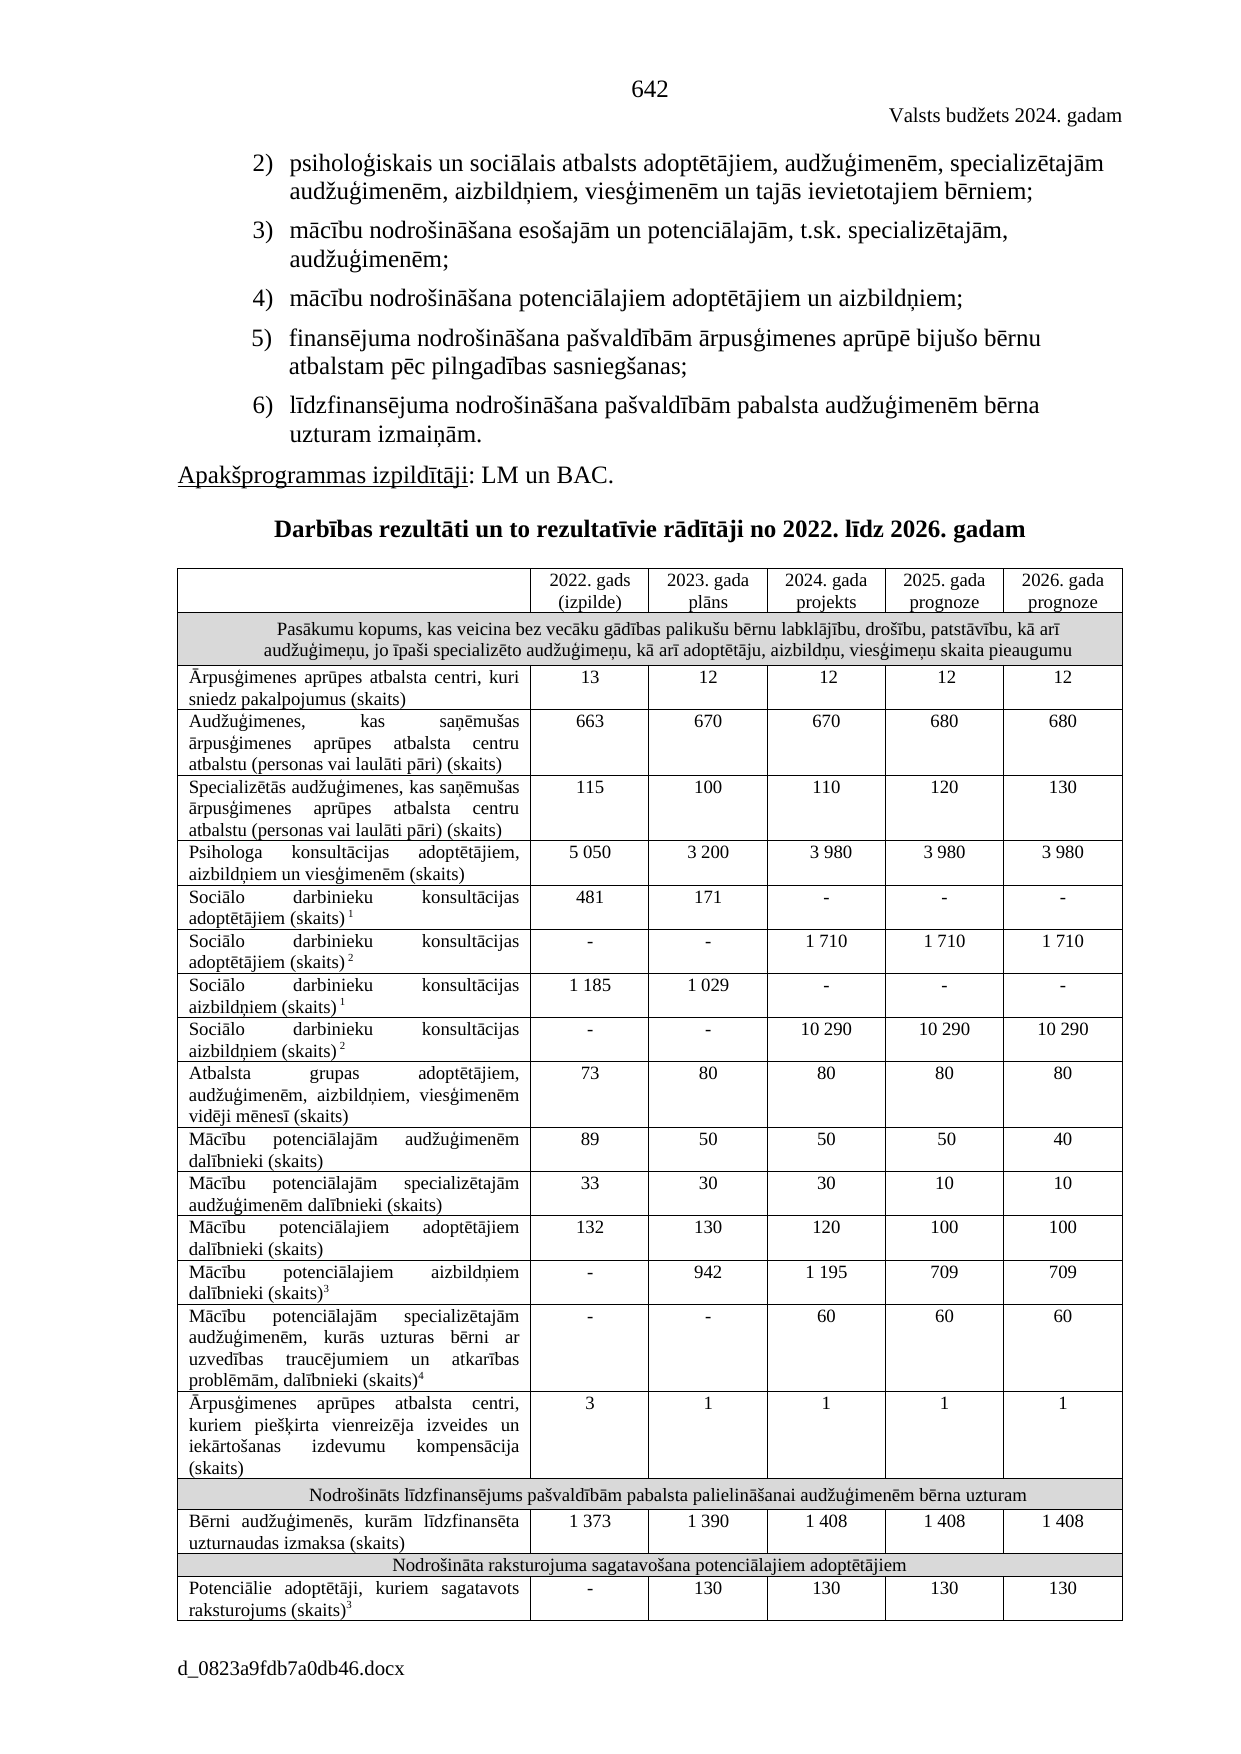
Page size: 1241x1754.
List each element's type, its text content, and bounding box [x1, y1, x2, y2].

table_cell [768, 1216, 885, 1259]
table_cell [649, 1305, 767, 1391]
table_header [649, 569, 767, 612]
text Darbības rezultāti un to rezultatīvie rādītāji no 2022. līdz 2026. gadam [177, 514, 1122, 543]
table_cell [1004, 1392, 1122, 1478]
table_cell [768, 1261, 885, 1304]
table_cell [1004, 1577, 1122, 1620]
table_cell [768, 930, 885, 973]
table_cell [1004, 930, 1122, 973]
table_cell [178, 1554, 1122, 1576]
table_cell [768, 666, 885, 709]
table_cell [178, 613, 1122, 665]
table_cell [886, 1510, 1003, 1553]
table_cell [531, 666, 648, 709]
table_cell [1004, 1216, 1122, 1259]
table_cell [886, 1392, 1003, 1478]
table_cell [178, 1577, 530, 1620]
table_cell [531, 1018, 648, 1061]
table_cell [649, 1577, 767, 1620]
list psiholoģiskais un sociālais atbalsts adoptētājiem, audžuģimenēm, specializētajām audžuģimenēm, aizbildņiem, viesģimenēm un tajās ievietotajiem bērniem; [252, 148, 1122, 205]
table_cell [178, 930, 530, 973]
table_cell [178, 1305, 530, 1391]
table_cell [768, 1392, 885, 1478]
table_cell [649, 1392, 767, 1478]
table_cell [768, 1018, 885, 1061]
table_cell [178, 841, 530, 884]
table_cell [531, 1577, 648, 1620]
list mācību nodrošināšana potenciālajiem adoptētājiem un aizbildņiem; [252, 283, 1122, 312]
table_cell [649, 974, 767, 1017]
list līdzfinansējuma nodrošināšana pašvaldībām pabalsta audžuģimenēm bērna uzturam izmaiņām. [252, 391, 1122, 448]
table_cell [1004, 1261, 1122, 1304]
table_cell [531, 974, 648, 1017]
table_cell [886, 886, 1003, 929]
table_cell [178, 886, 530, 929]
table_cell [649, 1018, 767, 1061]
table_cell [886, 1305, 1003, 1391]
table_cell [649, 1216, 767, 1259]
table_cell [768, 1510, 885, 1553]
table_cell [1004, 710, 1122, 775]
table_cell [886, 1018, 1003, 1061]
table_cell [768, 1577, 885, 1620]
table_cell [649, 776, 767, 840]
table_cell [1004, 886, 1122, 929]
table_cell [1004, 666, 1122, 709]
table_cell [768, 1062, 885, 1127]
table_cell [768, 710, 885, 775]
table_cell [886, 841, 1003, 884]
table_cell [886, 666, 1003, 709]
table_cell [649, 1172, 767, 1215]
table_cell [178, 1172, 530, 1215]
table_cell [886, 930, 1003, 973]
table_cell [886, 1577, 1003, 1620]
list mācību nodrošināšana esošajām un potenciālajām, t.sk. specializētajām, audžuģimenēm; [252, 216, 1122, 273]
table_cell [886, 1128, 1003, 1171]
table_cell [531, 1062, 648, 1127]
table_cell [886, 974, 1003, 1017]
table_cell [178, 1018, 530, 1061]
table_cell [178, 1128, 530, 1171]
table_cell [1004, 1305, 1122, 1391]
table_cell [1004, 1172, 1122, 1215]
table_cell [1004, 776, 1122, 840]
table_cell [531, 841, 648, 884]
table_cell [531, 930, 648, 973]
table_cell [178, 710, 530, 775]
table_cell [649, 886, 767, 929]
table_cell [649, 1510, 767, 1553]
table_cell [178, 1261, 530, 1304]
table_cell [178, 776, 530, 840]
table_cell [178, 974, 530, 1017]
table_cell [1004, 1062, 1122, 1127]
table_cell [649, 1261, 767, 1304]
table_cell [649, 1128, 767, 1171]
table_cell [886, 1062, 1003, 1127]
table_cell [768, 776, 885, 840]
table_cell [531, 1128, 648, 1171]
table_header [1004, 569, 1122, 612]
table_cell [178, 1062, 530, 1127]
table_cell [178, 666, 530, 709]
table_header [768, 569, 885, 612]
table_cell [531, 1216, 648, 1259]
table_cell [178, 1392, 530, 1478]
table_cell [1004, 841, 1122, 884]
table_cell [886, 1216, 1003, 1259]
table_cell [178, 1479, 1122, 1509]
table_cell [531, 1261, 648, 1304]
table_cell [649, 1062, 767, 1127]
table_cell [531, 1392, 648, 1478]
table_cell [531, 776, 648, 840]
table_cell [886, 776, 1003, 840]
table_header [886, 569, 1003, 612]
list finansējuma nodrošināšana pašvaldībām ārpusģimenes aprūpē bijušo bērnu atbalstam pēc pilngadības sasniegšanas; [251, 323, 1122, 380]
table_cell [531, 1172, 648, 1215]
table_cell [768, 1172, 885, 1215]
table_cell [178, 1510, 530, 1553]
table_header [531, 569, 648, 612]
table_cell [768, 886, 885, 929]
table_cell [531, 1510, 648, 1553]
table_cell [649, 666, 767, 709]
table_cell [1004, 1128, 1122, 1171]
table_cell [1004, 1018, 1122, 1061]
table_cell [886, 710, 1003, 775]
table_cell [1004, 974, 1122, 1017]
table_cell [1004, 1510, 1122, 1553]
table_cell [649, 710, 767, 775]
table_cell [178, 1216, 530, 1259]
text Apakšprogrammas izpildītāji: LM un BAC. [177, 461, 1122, 489]
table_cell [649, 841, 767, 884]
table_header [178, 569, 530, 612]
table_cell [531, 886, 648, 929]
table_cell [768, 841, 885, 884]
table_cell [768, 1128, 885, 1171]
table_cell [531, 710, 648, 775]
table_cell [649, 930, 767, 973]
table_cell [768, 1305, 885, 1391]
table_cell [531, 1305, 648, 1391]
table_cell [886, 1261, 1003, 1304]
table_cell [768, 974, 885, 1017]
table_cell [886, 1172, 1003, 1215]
